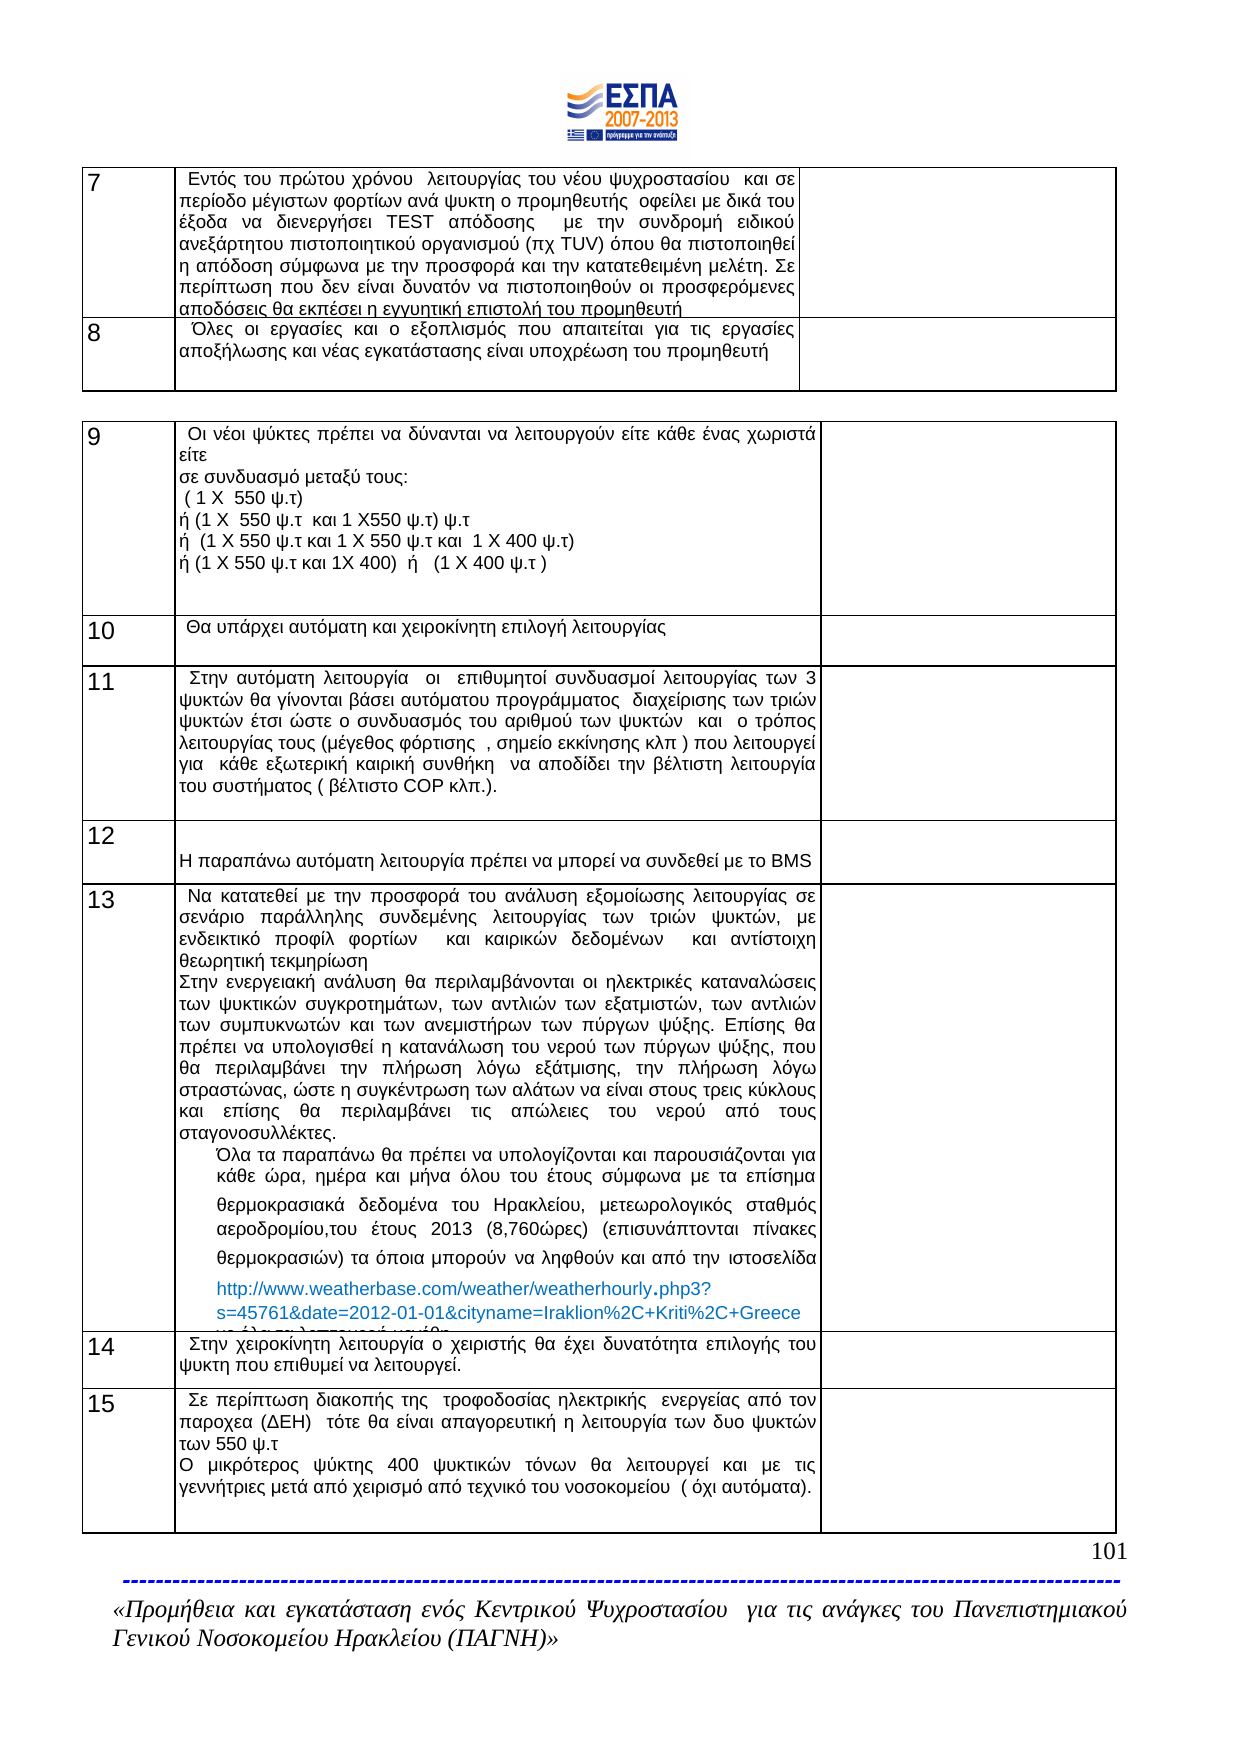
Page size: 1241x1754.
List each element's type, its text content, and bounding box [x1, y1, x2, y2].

table_cell 10 [83, 616, 174, 665]
table_cell 15 [83, 1389, 174, 1532]
table_cell [800, 168, 1115, 317]
table_cell 13 [83, 885, 174, 1331]
table_cell Σε περίπτωση διακοπής της τροφοδοσίας ηλεκτρικής ενεργείας από τον παροχεα (ΔΕΗ) τότε θα είναι απαγορευτική η λειτουργία των δυο ψυκτών των 550 ψ.τ Ο μικρότερος ψύκτης 400 ψυκτικών τόνων θα λειτουργεί και με τις γεννήτριες μετά από χειρισμό από τεχνικό του νοσοκομείου ( όχι αυτόματα). [176, 1389, 820, 1532]
table_cell [822, 1389, 1115, 1532]
table_cell [800, 318, 1115, 390]
table_cell 14 [83, 1332, 174, 1388]
table_cell [822, 616, 1115, 665]
table_cell 8 [83, 318, 174, 390]
table_cell 7 [83, 168, 174, 317]
table_header 9 [83, 422, 174, 614]
table_cell Όλες οι εργασίες και ο εξοπλισμός που απαιτείται για τις εργασίες αποξήλωσης και νέας εγκατάστασης είναι υποχρέωση του προμηθευτή [176, 318, 799, 390]
table_cell 11 [83, 667, 174, 819]
table_cell [822, 1332, 1115, 1388]
table_cell Να κατατεθεί με την προσφορά του ανάλυση εξομοίωσης λειτουργίας σε σενάριο παράλληλης συνδεμένης λειτουργίας των τριών ψυκτών, με ενδεικτικό προφίλ φορτίων και καιρικών δεδομένων και αντίστοιχη θεωρητική τεκμηρίωση Στην ενεργειακή ανάλυση θα περιλαμβάνονται οι ηλεκτρικές καταναλώσεις των ψυκτικών συγκροτημάτων, των αντλιών των εξατμιστών, των αντλιών των συμπυκνωτών και των ανεμιστήρων των πύργων ψύξης. Επίσης θα πρέπει να υπολογισθεί η κατανάλωση του νερού των πύργων ψύξης, που θα περιλαμβάνει την πλήρωση λόγω εξάτμισης, την πλήρωση λόγω στραστώνας, ώστε η συγκέντρωση των αλάτων να είναι στους τρεις κύκλους και επίσης θα περιλαμβάνει τις απώλειες του νερού από τους σταγονοσυλλέκτες. Όλα τα παραπάνω θα πρέπει να υπολογίζονται και παρουσιάζονται για κάθε ώρα, ημέρα και μήνα όλου του έτους σύμφωνα με τα επίσημα θερμοκρασιακά δεδομένα του Ηρακλείου, μετεωρολογικός σταθμός αεροδρομίου,του έτους 2013 (8,760ώρες) (επισυνάπτονται πίνακες θερμοκρασιών) τα όποια μπορούν να ληφθούν και από την ιστοσελίδα http://www.weatherbase.com/weather/weatherhourly.php3?s=45761&date=2012-01-01&cityname=Iraklion%2C+Kriti%2C+Greece με όλα τα λεπτομερή μεγέθη [176, 885, 820, 1331]
table_cell Θα υπάρχει αυτόματη και χειροκίνητη επιλογή λειτουργίας [176, 616, 820, 665]
table_cell [822, 885, 1115, 1331]
table_cell [822, 667, 1115, 819]
table_cell Στην χειροκίνητη λειτουργία ο χειριστής θα έχει δυνατότητα επιλογής του ψυκτη που επιθυμεί να λειτουργεί. [176, 1332, 820, 1388]
table_cell Η παραπάνω αυτόματη λειτουργία πρέπει να μπορεί να συνδεθεί με το BMS [176, 821, 820, 883]
table_cell [822, 821, 1115, 883]
table_header [822, 422, 1115, 614]
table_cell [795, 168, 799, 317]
table_cell 12 [83, 821, 174, 883]
picture [558, 73, 690, 162]
table_cell Στην αυτόματη λειτουργία οι επιθυμητοί συνδυασμοί λειτουργίας των 3 ψυκτών θα γίνονται βάσει αυτόματου προγράμματος διαχείρισης των τριών ψυκτών έτσι ώστε ο συνδυασμός του αριθμού των ψυκτών και ο τρόπος λειτουργίας τους (μέγεθος φόρτισης , σημείο εκκίνησης κλπ ) που λειτουργεί για κάθε εξωτερική καιρική συνθήκη να αποδίδει την βέλτιστη λειτουργία του συστήματος ( βέλτιστο COP κλπ.). [176, 667, 820, 819]
table_header Οι νέοι ψύκτες πρέπει να δύνανται να λειτουργούν είτε κάθε ένας χωριστά είτε σε συνδυασμό μεταξύ τους: ( 1 Χ 550 ψ.τ) ή (1 Χ 550 ψ.τ και 1 Χ550 ψ.τ) ψ.τ ή (1 Χ 550 ψ.τ και 1 Χ 550 ψ.τ και 1 Χ 400 ψ.τ) ή (1 Χ 550 ψ.τ και 1Χ 400) ή (1 Χ 400 ψ.τ ) [176, 422, 820, 614]
